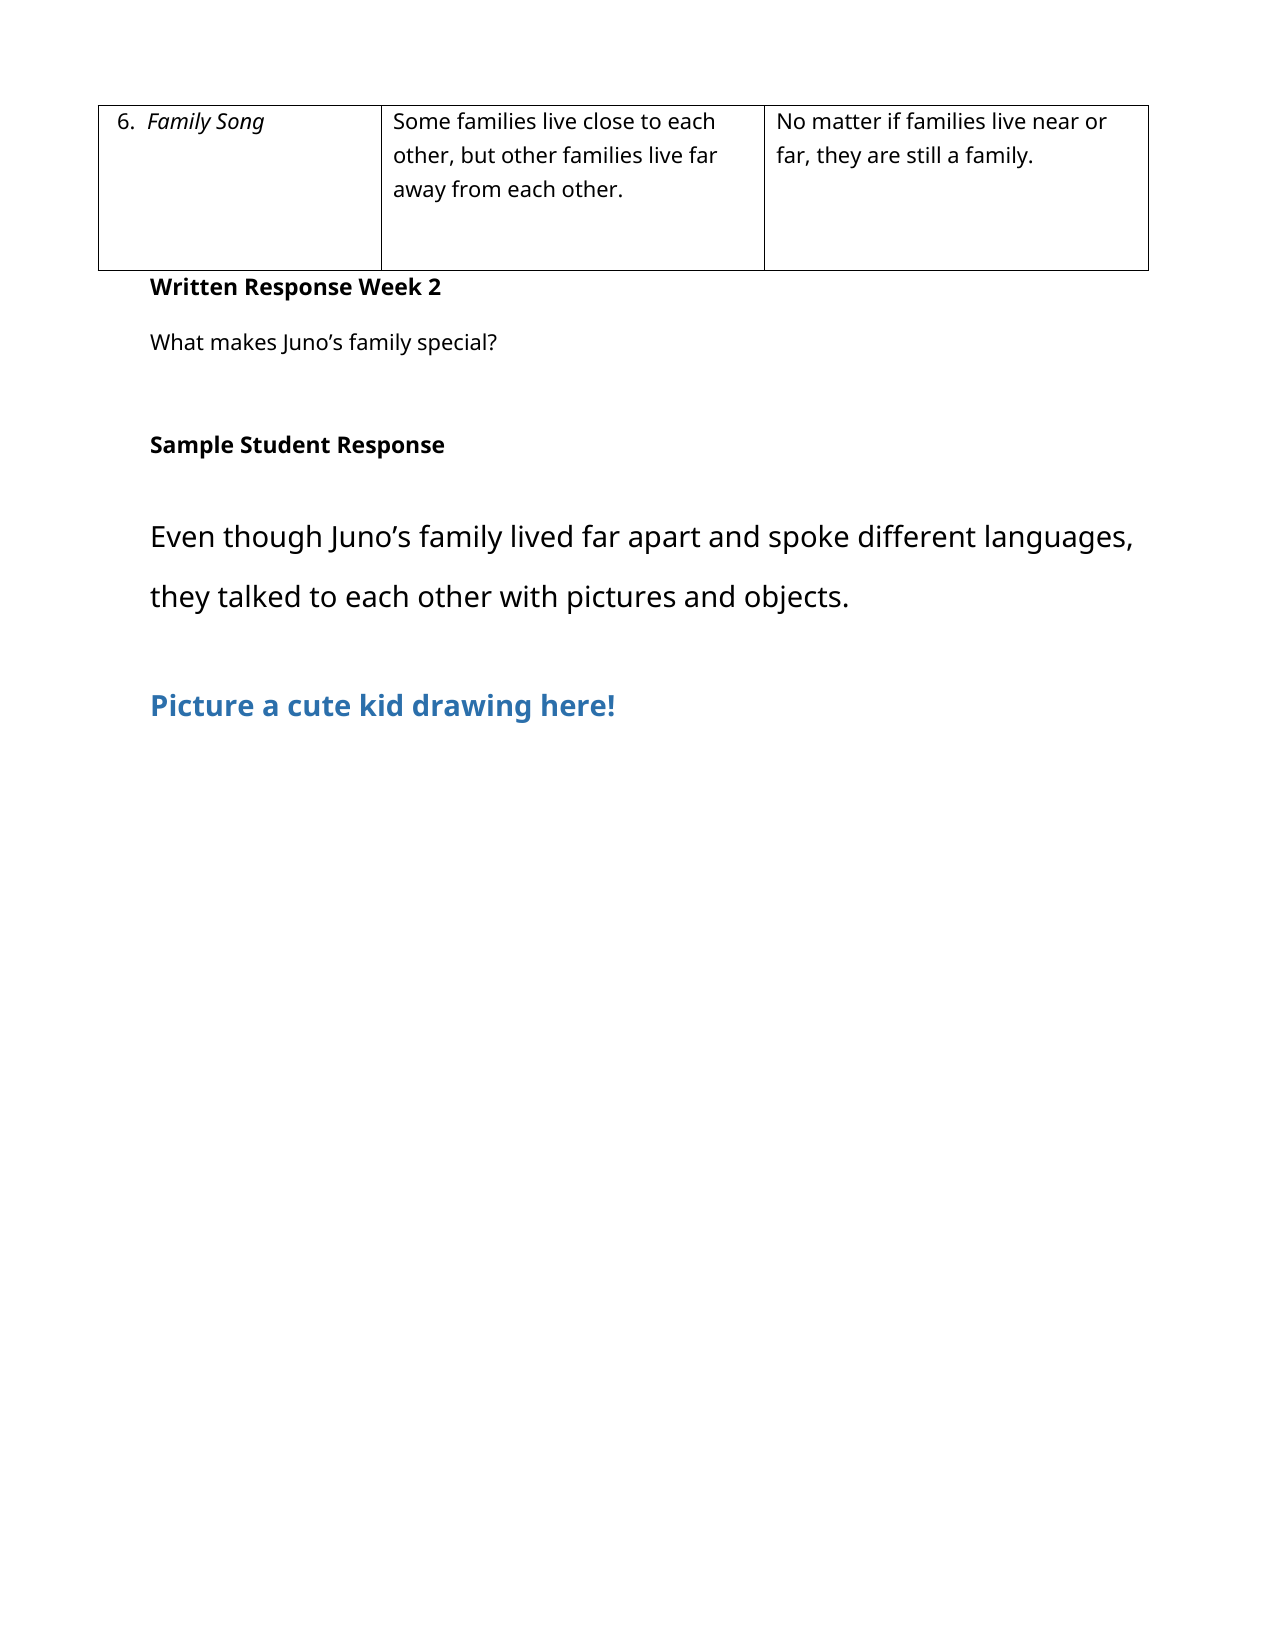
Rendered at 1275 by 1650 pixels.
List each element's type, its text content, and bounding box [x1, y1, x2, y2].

text Sample Student Response [150, 429, 1200, 502]
table_cell Family Song [99, 106, 381, 269]
table_cell No matter if families live near or far, they are still a family. [765, 106, 1148, 269]
text What makes Juno’s family special? [150, 327, 1125, 357]
subtitle Picture a cute kid drawing here! [150, 685, 1125, 725]
text Written Response Week 2 [150, 271, 1200, 302]
table_cell Some families live close to each other, but other families live far away from each other. [382, 106, 764, 269]
text Even though Juno’s family lived far apart and spoke different languages, they talked to each other with pictures and objects. [150, 516, 1200, 616]
